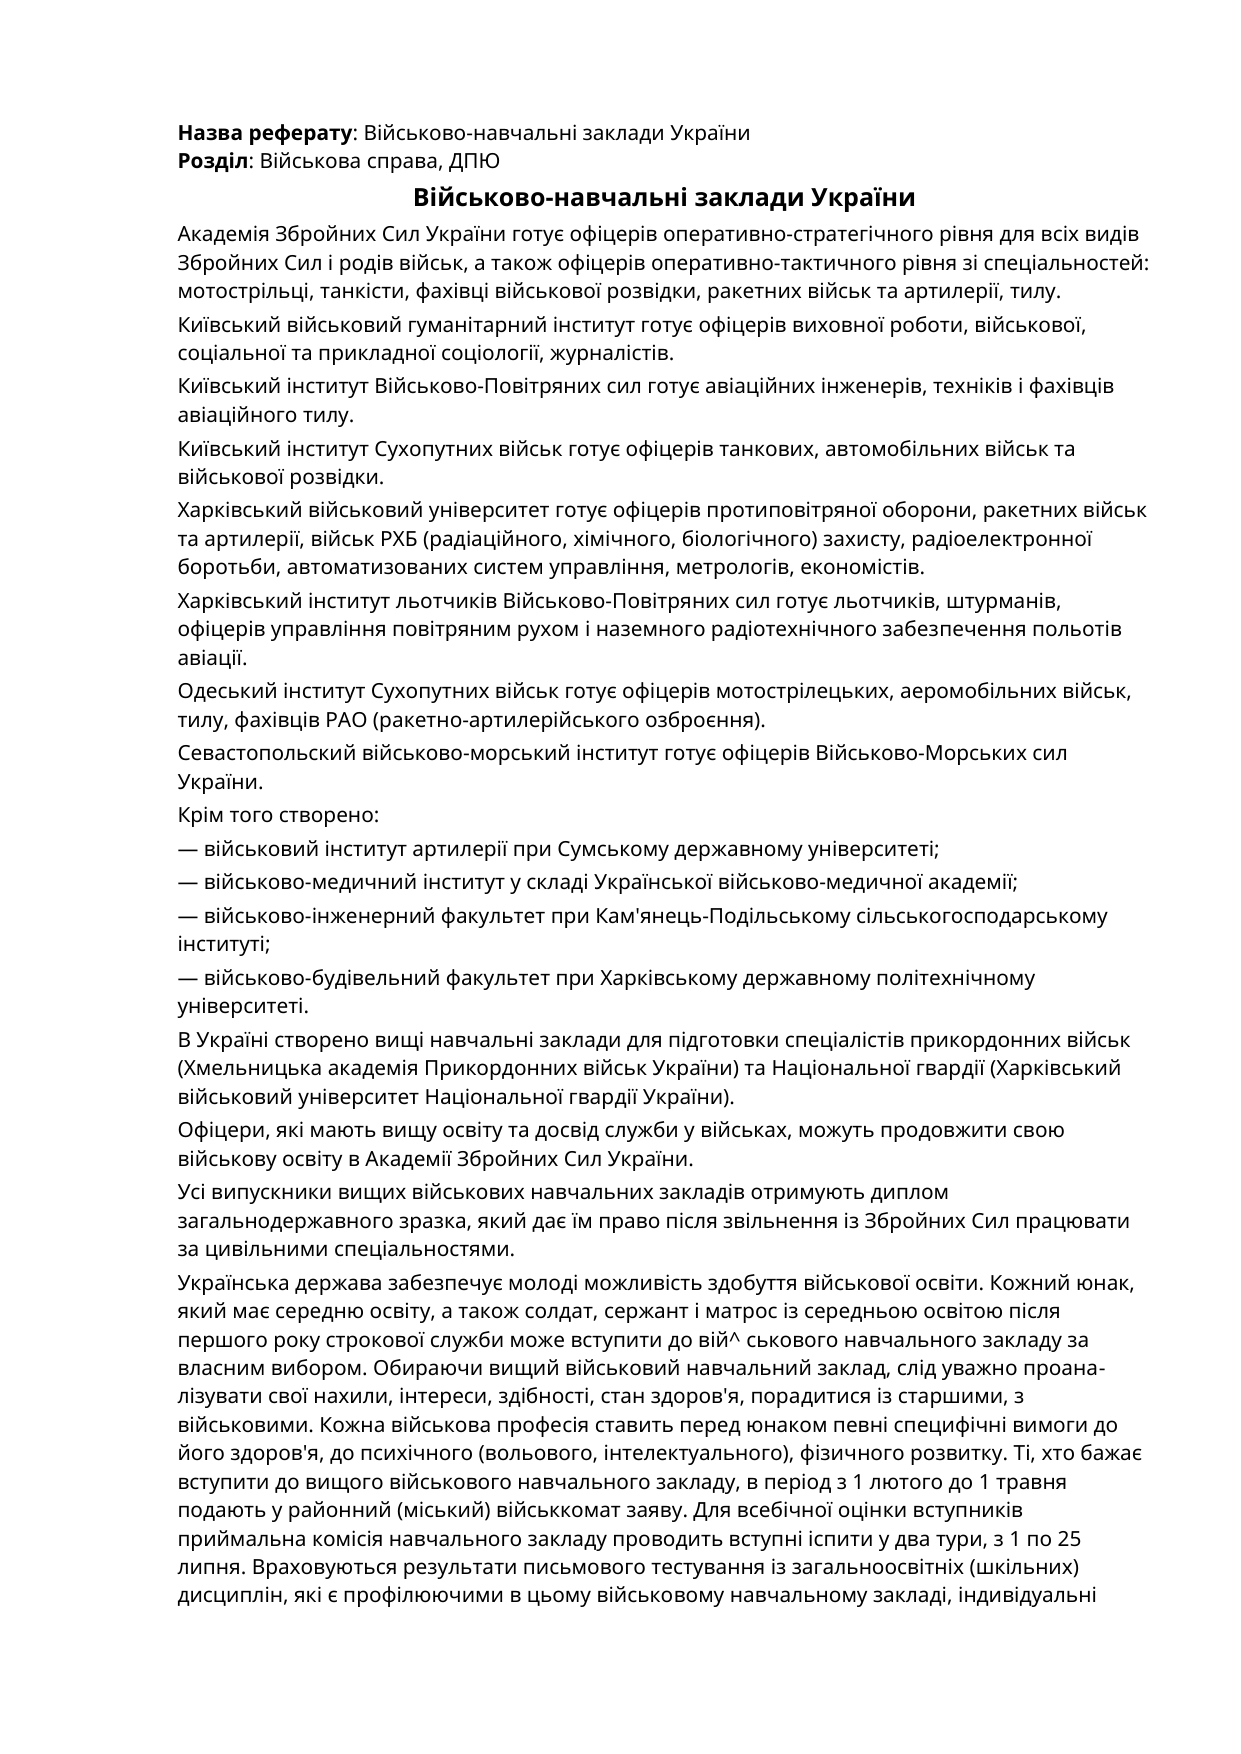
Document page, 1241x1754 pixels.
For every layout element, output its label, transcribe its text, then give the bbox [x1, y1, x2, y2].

text Київський інститут Сухопутних військ готує офіцерів танкових, автомобільних військ та військової розвідки. [177, 434, 1152, 491]
text Харківський військовий університет готує офіцерів протиповітряної оборони, ракетних військ та артилерії, військ РХБ (радіаційного, хімічного, біологічного) захисту, радіоелектронної боротьби, автоматизованих систем управління, метрологів, економістів. [177, 496, 1152, 581]
text Севастопольский військово-морський інститут готує офіцерів Військово-Морських сил України. [177, 738, 1152, 795]
text — військово-медичний інститут у складі Української військово-медичної академії; [177, 867, 1152, 896]
text В Україні створено вищі навчальні заклади для підготовки спеціалістів прикордонних військ (Хмельницька академія Прикордонних військ України) та Національної гвардії (Харківський військовий університет Національної гвардії України). [177, 1025, 1152, 1110]
text Військово-навчальні заклади України [177, 180, 1152, 214]
text Усі випускники вищих військових навчальних закладів отримують диплом загальнодержавного зразка, який дає їм право після звільнення із Збройних Сил працювати за цивільними спеціальностями. [177, 1177, 1152, 1263]
text Академія Збройних Сил України готує офіцерів оперативно-стратегічного рівня для всіх видів Збройних Сил і родів військ, а також офіцерів оперативно-тактичного рівня зі спеціальностей: мотострільці, танкісти, фахівці військової розвідки, ракетних військ та артилерії, тилу. [177, 219, 1152, 304]
text Харківський інститут льотчиків Військово-Повітряних сил готує льотчиків, штурманів, офіцерів управління повітряним рухом і наземного радіотехнічного забезпечення польотів авіації. [177, 586, 1152, 671]
text — військово-будівельний факультет при Харківському державному політехнічному університеті. [177, 963, 1152, 1020]
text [177, 1268, 1152, 1609]
text Одеський інститут Сухопутних військ готує офіцерів мотострілецьких, аеромобільних військ, тилу, фахівців РАО (ракетно-артилерійського озброєння). [177, 676, 1152, 733]
text Київський інститут Військово-Повітряних сил готує авіаційних інженерів, техніків і фахівців авіаційного тилу. [177, 372, 1152, 428]
text Крім того створено: [177, 800, 1152, 829]
text — військовий інститут артилерії при Сумському державному університеті; [177, 834, 1152, 862]
text Назва реферату: Військово-навчальні заклади України Розділ: Військова справа, ДПЮ [177, 118, 1152, 175]
text Київський військовий гуманітарний інститут готує офіцерів виховної роботи, військової, соціальної та прикладної соціології, журналістів. [177, 310, 1152, 367]
text — військово-інженерний факультет при Кам'янець-Подільському сільськогосподарському інституті; [177, 901, 1152, 958]
text Офіцери, які мають вищу освіту та досвід служби у військах, можуть продовжити свою військову освіту в Академії Збройних Сил України. [177, 1115, 1152, 1172]
